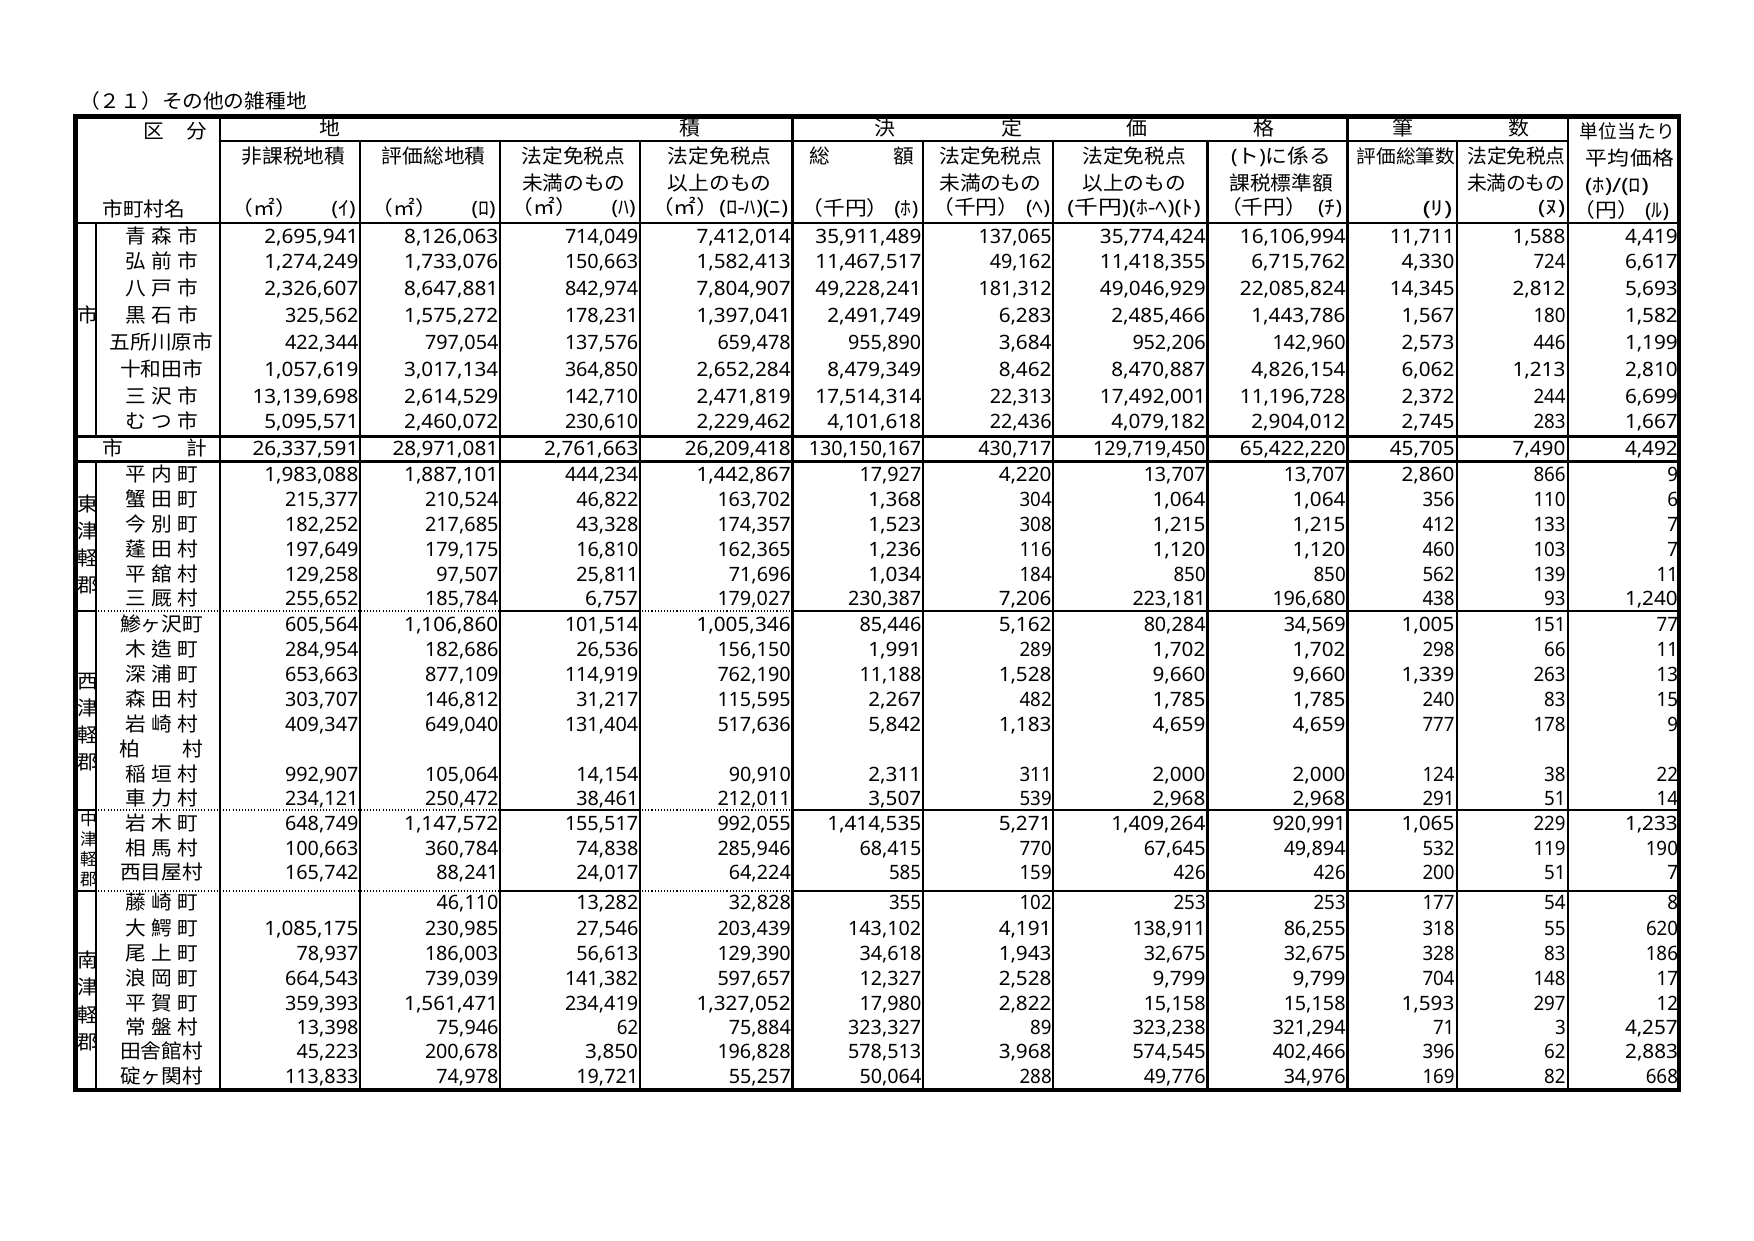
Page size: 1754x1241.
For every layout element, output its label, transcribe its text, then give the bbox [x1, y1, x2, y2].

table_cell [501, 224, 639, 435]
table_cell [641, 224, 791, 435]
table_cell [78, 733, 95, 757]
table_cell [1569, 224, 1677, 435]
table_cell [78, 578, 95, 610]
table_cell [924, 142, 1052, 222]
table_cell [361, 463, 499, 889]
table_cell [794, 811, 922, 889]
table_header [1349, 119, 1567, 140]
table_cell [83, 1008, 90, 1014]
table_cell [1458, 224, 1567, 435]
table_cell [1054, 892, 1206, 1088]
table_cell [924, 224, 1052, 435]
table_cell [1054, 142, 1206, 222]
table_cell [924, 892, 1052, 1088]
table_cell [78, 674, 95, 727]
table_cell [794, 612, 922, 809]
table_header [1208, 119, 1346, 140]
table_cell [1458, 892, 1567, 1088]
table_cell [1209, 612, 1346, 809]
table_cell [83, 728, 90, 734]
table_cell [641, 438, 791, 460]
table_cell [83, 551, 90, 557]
text （２１）その他の雑種地 [79, 87, 1721, 114]
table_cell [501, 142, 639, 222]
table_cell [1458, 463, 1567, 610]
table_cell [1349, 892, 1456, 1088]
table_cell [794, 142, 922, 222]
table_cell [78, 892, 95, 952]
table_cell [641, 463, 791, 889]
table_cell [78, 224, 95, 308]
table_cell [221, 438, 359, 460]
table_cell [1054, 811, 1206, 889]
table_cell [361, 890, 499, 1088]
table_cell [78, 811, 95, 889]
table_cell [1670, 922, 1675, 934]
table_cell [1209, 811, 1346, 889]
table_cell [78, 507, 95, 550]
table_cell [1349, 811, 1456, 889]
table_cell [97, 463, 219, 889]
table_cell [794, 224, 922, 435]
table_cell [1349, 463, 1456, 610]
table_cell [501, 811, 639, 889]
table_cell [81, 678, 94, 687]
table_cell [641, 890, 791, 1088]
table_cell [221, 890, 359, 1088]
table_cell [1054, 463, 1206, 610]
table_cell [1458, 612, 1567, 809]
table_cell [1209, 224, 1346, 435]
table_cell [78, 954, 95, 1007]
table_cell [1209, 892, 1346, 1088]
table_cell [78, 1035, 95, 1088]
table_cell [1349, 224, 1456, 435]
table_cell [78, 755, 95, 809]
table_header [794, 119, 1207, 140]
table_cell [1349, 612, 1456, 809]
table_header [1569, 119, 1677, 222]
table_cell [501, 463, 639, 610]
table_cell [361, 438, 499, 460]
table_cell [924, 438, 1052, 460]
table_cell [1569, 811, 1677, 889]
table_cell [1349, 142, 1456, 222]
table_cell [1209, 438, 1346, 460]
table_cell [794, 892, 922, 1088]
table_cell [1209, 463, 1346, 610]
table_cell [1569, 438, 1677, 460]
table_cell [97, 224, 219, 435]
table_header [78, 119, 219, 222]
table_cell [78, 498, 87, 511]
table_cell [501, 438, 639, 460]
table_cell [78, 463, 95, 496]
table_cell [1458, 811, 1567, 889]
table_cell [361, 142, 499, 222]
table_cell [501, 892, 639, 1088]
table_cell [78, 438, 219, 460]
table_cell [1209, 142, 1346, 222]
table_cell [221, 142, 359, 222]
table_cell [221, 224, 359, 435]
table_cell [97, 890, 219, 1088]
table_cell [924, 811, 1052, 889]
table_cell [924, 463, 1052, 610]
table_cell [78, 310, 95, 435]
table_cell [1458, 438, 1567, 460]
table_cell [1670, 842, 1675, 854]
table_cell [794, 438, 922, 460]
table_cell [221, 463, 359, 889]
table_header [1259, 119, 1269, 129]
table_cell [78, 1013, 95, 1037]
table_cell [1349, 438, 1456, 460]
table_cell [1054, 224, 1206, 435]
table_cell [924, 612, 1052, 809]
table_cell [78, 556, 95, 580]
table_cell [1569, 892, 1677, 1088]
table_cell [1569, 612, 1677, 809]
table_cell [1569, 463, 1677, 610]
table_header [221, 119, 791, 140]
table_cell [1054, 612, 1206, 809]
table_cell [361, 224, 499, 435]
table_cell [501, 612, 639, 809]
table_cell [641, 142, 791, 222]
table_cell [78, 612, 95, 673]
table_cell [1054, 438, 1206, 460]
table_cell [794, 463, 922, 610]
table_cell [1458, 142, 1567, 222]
